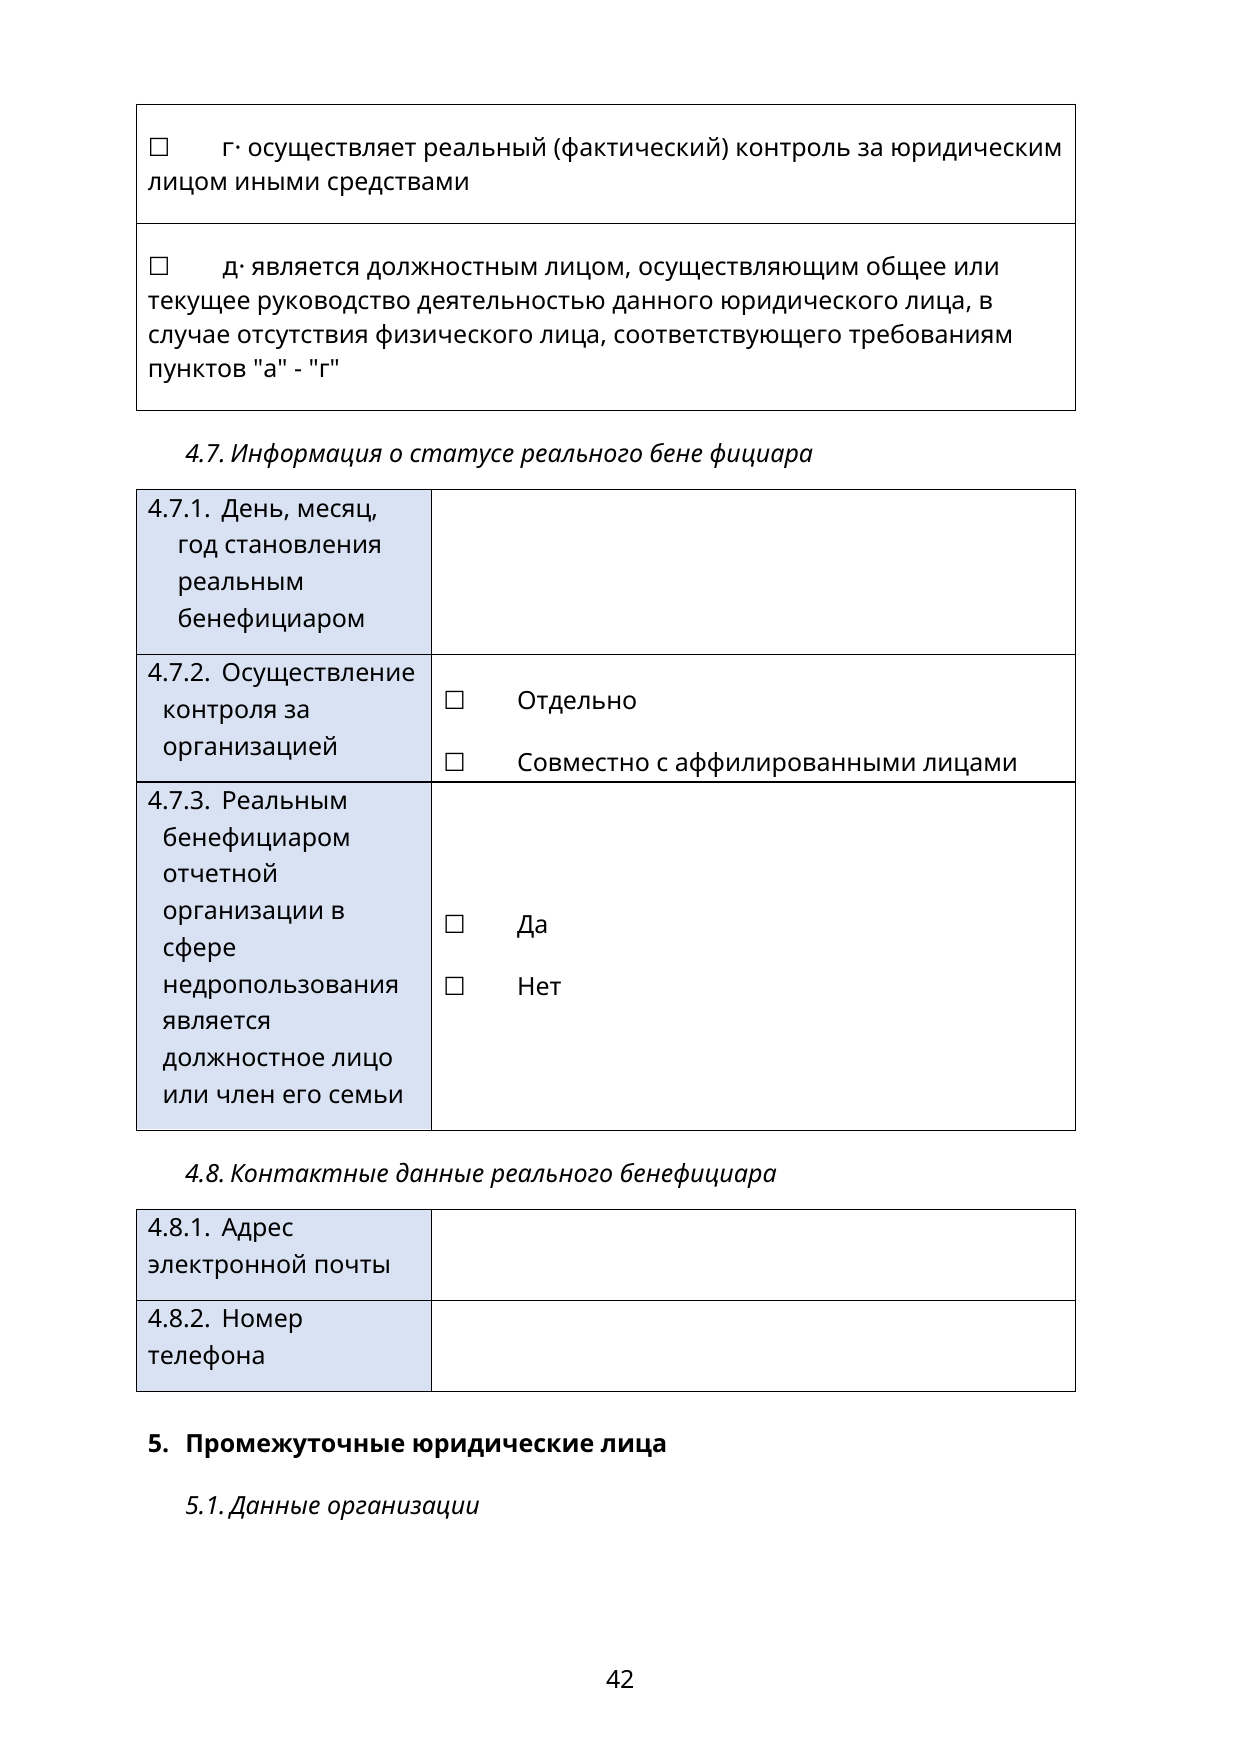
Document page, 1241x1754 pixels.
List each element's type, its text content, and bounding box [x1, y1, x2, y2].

list Данные организации [185, 1488, 1092, 1522]
table_cell Осуществление контроля за организацией [137, 655, 431, 781]
list Контактные данные реального бенефициара [185, 1156, 1092, 1190]
list Промежуточные юридические лица [148, 1426, 1092, 1460]
table_cell Реальным бенефициаром отчетной организации в сфере недропользования является должностное лицо или член его семьи [137, 783, 431, 1129]
table_header [432, 490, 1075, 654]
table_cell г․ осуществляет реальный (фактический) контроль за юридическим лицом иными средствами [137, 105, 1075, 223]
table_header День, месяц, год становления реальным бенефициаром [137, 490, 431, 654]
list Информация о статусе реального бене фициара [185, 436, 1092, 470]
table_header [432, 1210, 1075, 1300]
table_cell Да Нет [432, 783, 1075, 1129]
table_cell д․ является должностным лицом, осуществляющим общее или текущее руководство деятельностью данного юридического лица, в случае отсутствия физического лица, соответствующего требованиям пунктов "а" - "г" [137, 224, 1075, 410]
table_header Адрес электронной почты [137, 1210, 431, 1300]
table_cell Отдельно Совместно с аффилированными лицами [432, 655, 1075, 781]
table_cell Номер телефона [137, 1301, 431, 1391]
table_cell [432, 1301, 1075, 1391]
